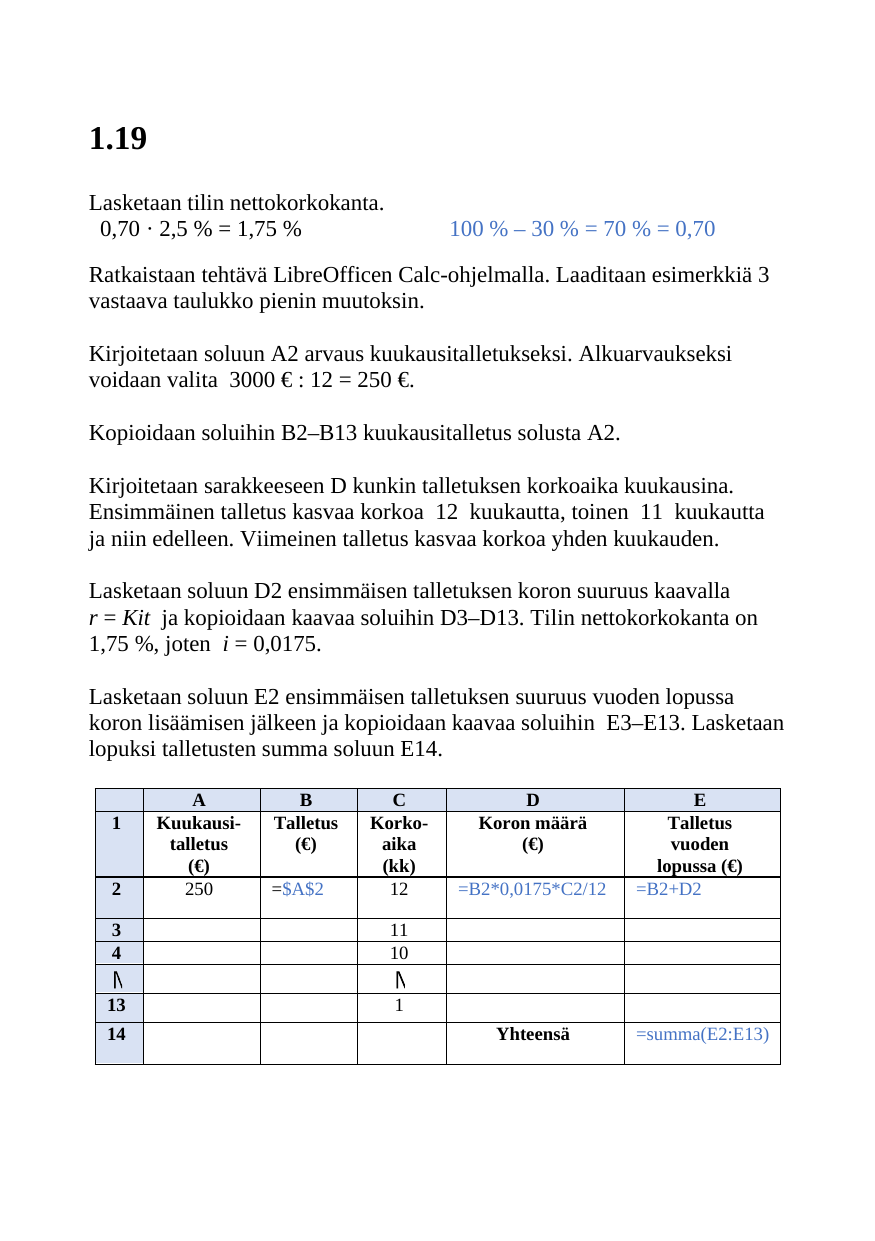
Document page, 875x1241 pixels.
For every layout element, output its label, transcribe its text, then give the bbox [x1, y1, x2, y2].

table_cell [625, 965, 780, 992]
table_cell Korko- aika (kk) [358, 812, 446, 876]
table_header E [625, 789, 780, 811]
table_cell =$A$2 [261, 878, 357, 918]
table_cell 14 [96, 1023, 143, 1063]
table_cell 1 [358, 994, 446, 1022]
table_cell Talletus vuoden lopussa (€) [625, 812, 780, 876]
text Lasketaan soluun D2 ensimmäisen talletuksen koron suuruus kaavalla r = Kit ja kopioidaan kaavaa soluihin D3–D13. Tilin nettokorkokanta on 1,75 %, joten i = 0,0175. [89, 577, 785, 656]
table_cell 1 [96, 812, 143, 876]
table_cell [144, 919, 260, 941]
table_cell [625, 919, 780, 941]
table_cell 11 [358, 919, 446, 941]
table_cell 3 [96, 919, 143, 941]
table_cell Yhteensä [447, 1023, 624, 1063]
table_cell 13 [96, 994, 143, 1022]
table_cell 250 [144, 878, 260, 918]
table_cell 12 [358, 878, 446, 918]
text Kopioidaan soluihin B2–B13 kuukausitalletus solusta A2. [89, 419, 785, 446]
table_cell [144, 1023, 260, 1063]
table_cell 10 [358, 942, 446, 963]
text Lasketaan soluun E2 ensimmäisen talletuksen suuruus vuoden lopussa koron lisäämisen jälkeen ja kopioidaan kaavaa soluihin E3–E13. Lasketaan lopuksi talletusten summa soluun E14. [89, 683, 785, 762]
table_cell [625, 994, 780, 1022]
table_header 100 % – 30 % = 70 % = 0,70 [438, 215, 786, 261]
table_cell 4 [96, 942, 143, 963]
table_header B [261, 789, 357, 811]
table_cell Talletus (€) [261, 812, 357, 876]
table_cell [261, 965, 357, 992]
table_header [96, 789, 143, 811]
table_cell [447, 942, 624, 963]
text Kirjoitetaan sarakkeeseen D kunkin talletuksen korkoaika kuukausina. Ensimmäinen talletus kasvaa korkoa 12 kuukautta, toinen 11 kuukautta ja niin edelleen. Viimeinen talletus kasvaa korkoa yhden kuukauden. [89, 472, 785, 551]
text 1.19 [89, 118, 785, 156]
table_cell [261, 1023, 357, 1063]
table_cell [261, 994, 357, 1022]
table_header A [144, 789, 260, 811]
table_cell [144, 994, 260, 1022]
table_cell [625, 942, 780, 963]
table_cell =B2+D2 [625, 878, 780, 918]
table_cell 2 [96, 878, 143, 918]
text Kirjoitetaan soluun A2 arvaus kuukausitalletukseksi. Alkuarvaukseksi voidaan valita 3000 € : 12 = 250 €. [89, 340, 785, 393]
table_cell [358, 1023, 446, 1063]
table_cell [447, 965, 624, 992]
table_cell Koron määrä (€) [447, 812, 624, 876]
table_cell [261, 919, 357, 941]
table_cell =summa(E2:E13) [625, 1023, 780, 1063]
table_cell [358, 965, 446, 992]
table_cell Kuukausi- talletus (€) [144, 812, 260, 876]
table_cell [144, 965, 260, 992]
text Lasketaan tilin nettokorkokanta. [89, 189, 785, 215]
table_cell [447, 919, 624, 941]
table_cell =B2*0,0175*C2/12 [447, 878, 624, 918]
table_header C [358, 789, 446, 811]
table_header 0,70 · 2,5 % = 1,75 % [89, 215, 438, 261]
table_cell [447, 994, 624, 1022]
table_cell [261, 942, 357, 963]
text Ratkaistaan tehtävä LibreOfficen Calc-ohjelmalla. Laaditaan esimerkkiä 3 vastaava taulukko pienin muutoksin. [89, 261, 785, 314]
table_header D [447, 789, 624, 811]
table_cell [96, 965, 143, 992]
table_cell [144, 942, 260, 963]
